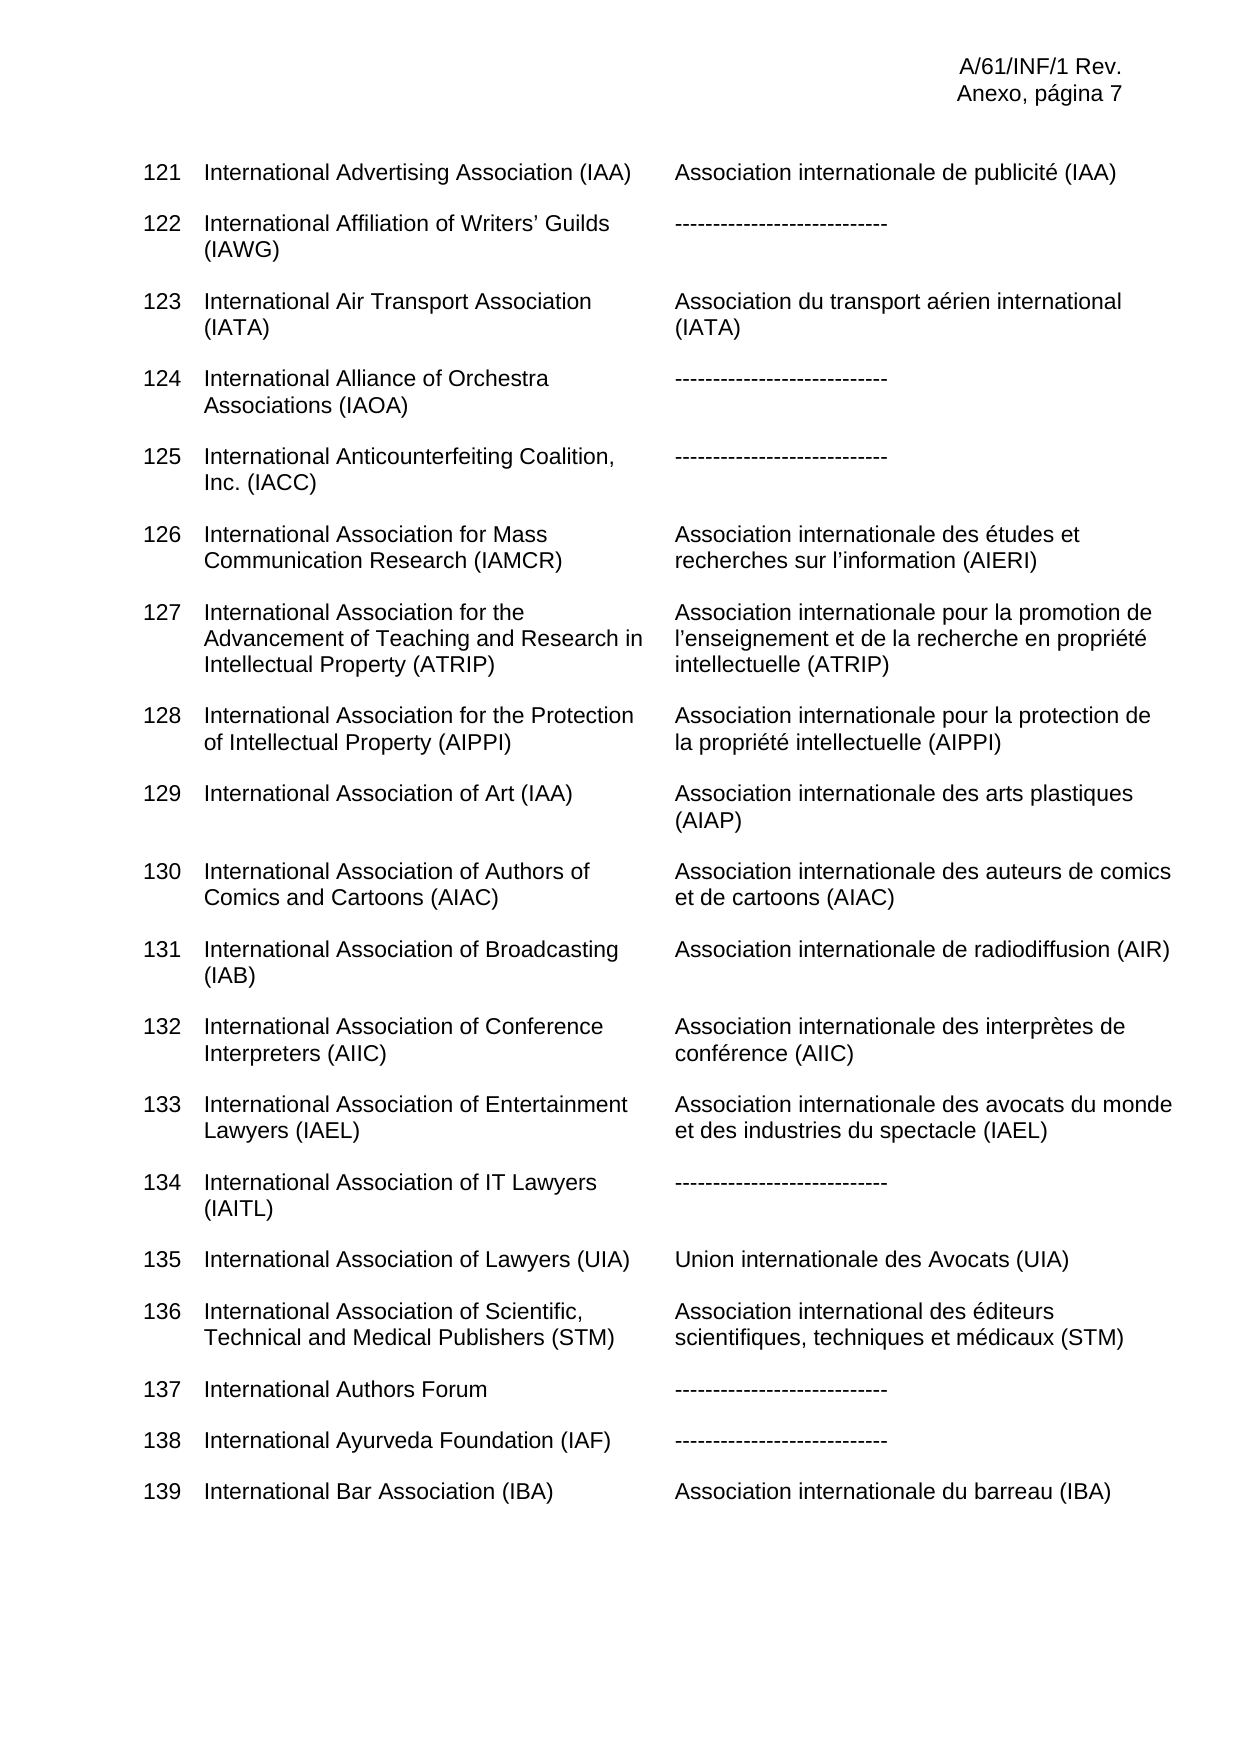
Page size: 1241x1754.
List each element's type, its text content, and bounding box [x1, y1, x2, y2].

table_cell International Air Transport Association (IATA) [192, 288, 663, 365]
table_cell [84, 780, 192, 858]
table_cell Association internationale des avocats du monde et des industries du spectacle (IAEL) [663, 1091, 1188, 1169]
table_cell [84, 365, 192, 443]
table_cell [82, 443, 192, 521]
table_cell ---------------------------- [663, 443, 1185, 521]
table_cell [82, 1478, 192, 1529]
table_cell [82, 159, 192, 210]
table_cell [82, 703, 192, 780]
table_cell International Association of Scientific, Technical and Medical Publishers (STM) [192, 1298, 663, 1376]
table_cell [82, 1169, 192, 1246]
table_cell Association internationale pour la promotion de l’enseignement et de la recherche en propriété intellectuelle (ATRIP) [663, 599, 1185, 702]
table_cell [84, 858, 192, 936]
table_cell [82, 1376, 192, 1427]
table_cell Association internationale pour la protection de la propriété intellectuelle (AIPPI) [663, 703, 1185, 780]
table_cell Union internationale des Avocats (UIA) [663, 1246, 1185, 1298]
table_cell ---------------------------- [663, 1427, 1185, 1478]
table_cell ---------------------------- [663, 1169, 1185, 1246]
table_cell Association internationale des études et recherches sur l’information (AIERI) [663, 521, 1188, 598]
table_cell Association international des éditeurs scientifiques, techniques et médicaux (STM) [663, 1298, 1185, 1376]
table_cell Association internationale des arts plastiques (AIAP) [663, 780, 1188, 858]
table_cell Association internationale des auteurs de comics et de cartoons (AIAC) [663, 858, 1188, 936]
table_cell [82, 1298, 192, 1376]
table_cell Association du transport aérien international (IATA) [663, 288, 1185, 365]
table_cell ---------------------------- [663, 365, 1188, 443]
table_cell International Advertising Association (IAA) [192, 159, 663, 210]
table_cell International Affiliation of Writers’ Guilds (IAWG) [192, 210, 663, 288]
table_cell International Association of IT Lawyers (IAITL) [192, 1169, 663, 1246]
table_cell [84, 210, 192, 288]
table_cell Association internationale des interprètes de conférence (AIIC) [663, 1013, 1188, 1091]
table_cell [84, 1013, 192, 1091]
table_cell Association internationale de radiodiffusion (AIR) [663, 936, 1188, 1013]
table_cell International Bar Association (IBA) [192, 1478, 663, 1529]
table_cell [84, 1091, 192, 1169]
table_cell [82, 599, 192, 702]
table_cell International Association of Conference Interpreters (AIIC) [192, 1013, 663, 1091]
table_cell International Alliance of Orchestra Associations (IAOA) [192, 365, 663, 443]
table_cell [84, 521, 192, 598]
table_cell [82, 1427, 192, 1478]
table_cell International Association of Entertainment Lawyers (IAEL) [192, 1091, 663, 1169]
table_cell International Association for the Protection of Intellectual Property (AIPPI) [192, 703, 663, 780]
table_cell ---------------------------- [663, 210, 1188, 288]
table_cell International Anticounterfeiting Coalition, Inc. (IACC) [192, 443, 663, 521]
table_cell ---------------------------- [663, 1376, 1185, 1427]
table_cell International Association for Mass Communication Research (IAMCR) [192, 521, 663, 598]
table_cell Association internationale du barreau (IBA) [663, 1478, 1185, 1529]
table_cell International Association of Authors of Comics and Cartoons (AIAC) [192, 858, 663, 936]
table_cell [84, 936, 192, 1013]
table_cell International Association of Art (IAA) [192, 780, 663, 858]
table_cell [82, 288, 192, 365]
table_cell [82, 1246, 192, 1298]
table_cell International Authors Forum [192, 1376, 663, 1427]
table_cell International Association of Lawyers (UIA) [192, 1246, 663, 1298]
table_cell International Association for the Advancement of Teaching and Research in Intellectual Property (ATRIP) [192, 599, 663, 702]
table_cell International Association of Broadcasting (IAB) [192, 936, 663, 1013]
table_cell International Ayurveda Foundation (IAF) [192, 1427, 663, 1478]
table_cell Association internationale de publicité (IAA) [663, 159, 1185, 210]
